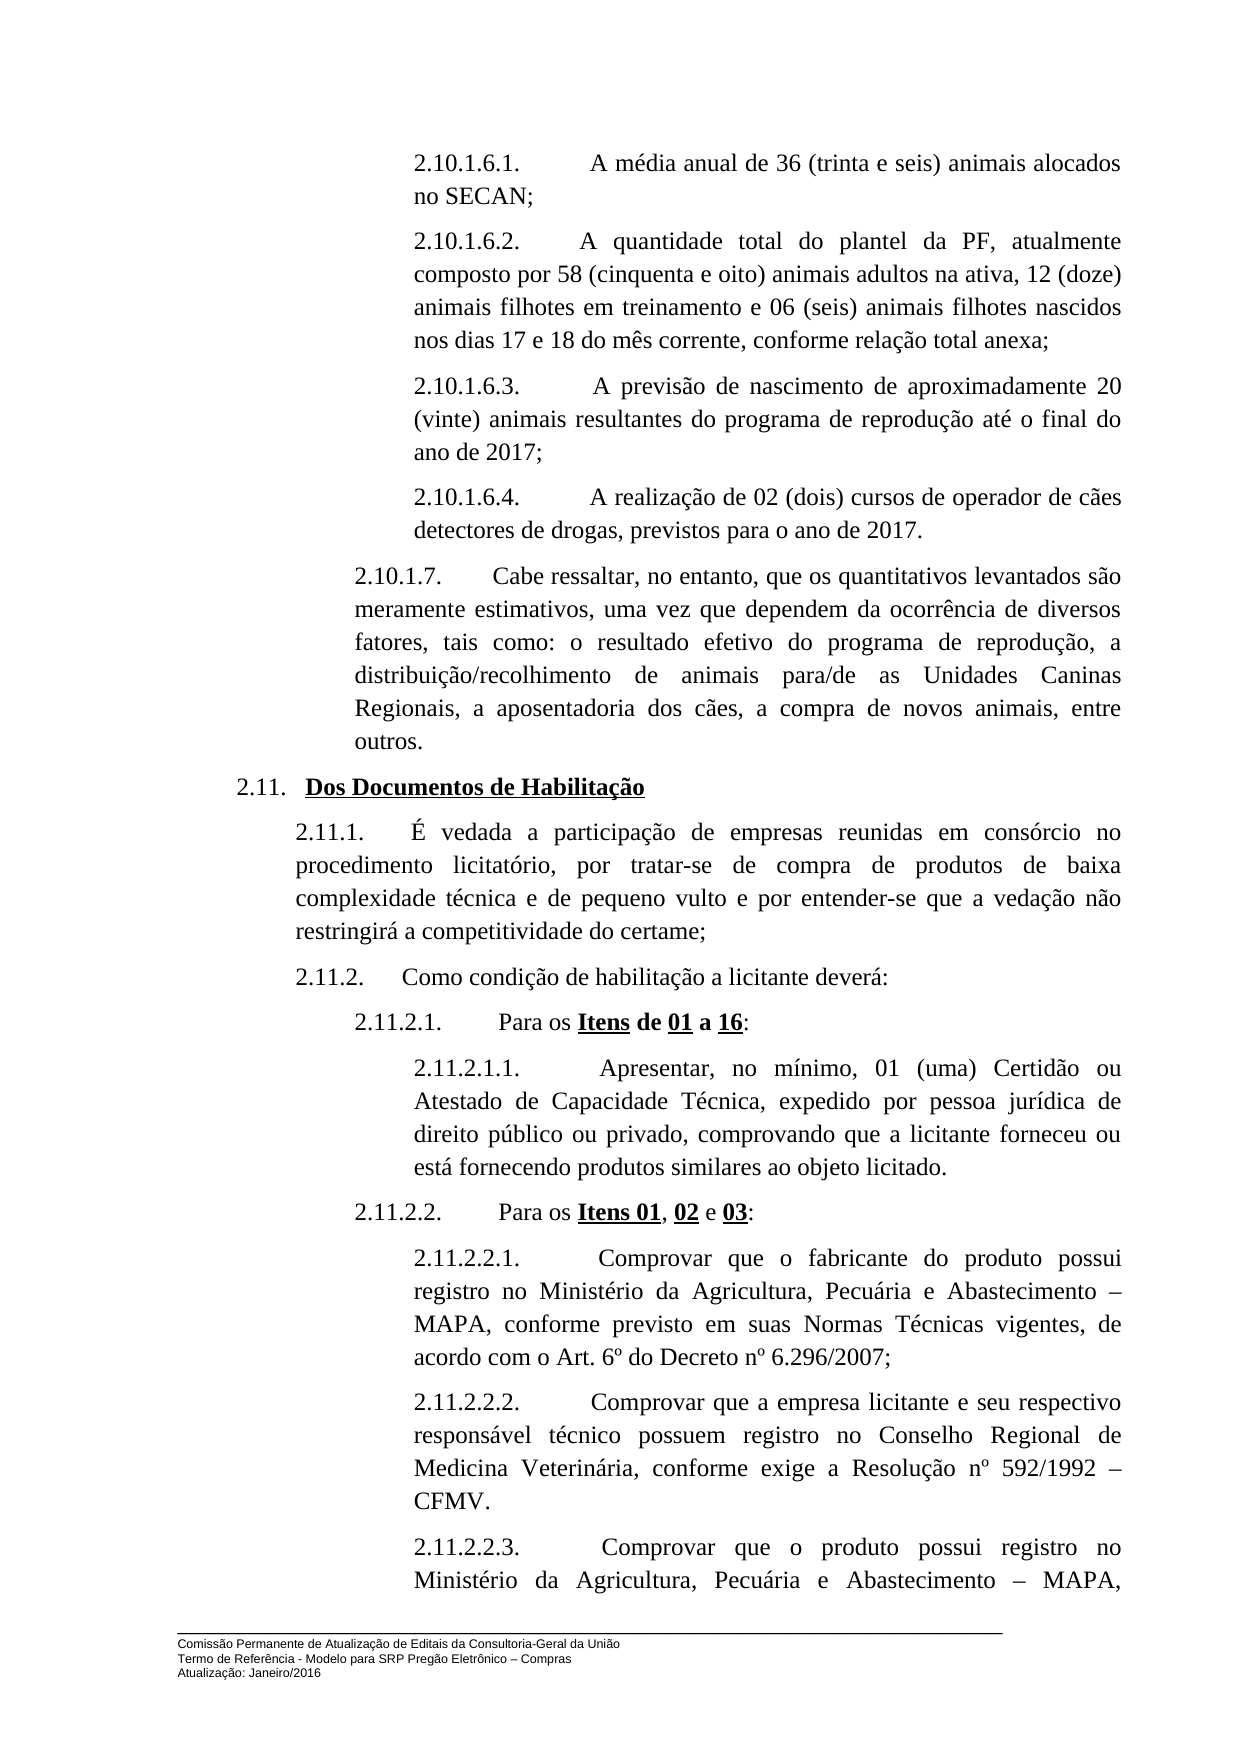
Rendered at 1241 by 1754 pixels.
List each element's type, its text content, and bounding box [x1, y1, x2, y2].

text 2.11.2.2. Para os Itens 01, 02 e 03: [354, 1197, 1122, 1226]
text 2.11. Dos Documentos de Habilitação [236, 772, 1122, 800]
text 2.11.2.1. Para os Itens de 01 a 16: [354, 1007, 1122, 1036]
text 2.11.2.2.2. Comprovar que a empresa licitante e seu respectivo responsável técnico possuem registro no Conselho Regional de Medicina Veterinária, conforme exige a Resolução nº 592/1992 – CFMV. [413, 1387, 1122, 1515]
text 2.10.1.6.4. A realização de 02 (dois) cursos de operador de cães detectores de drogas, previstos para o ano de 2017. [413, 482, 1122, 544]
text 2.10.1.6.1. A média anual de 36 (trinta e seis) animais alocados no SECAN; [413, 148, 1122, 209]
text 2.11.2.2.1. Comprovar que o fabricante do produto possui registro no Ministério da Agricultura, Pecuária e Abastecimento – MAPA, conforme previsto em suas Normas Técnicas vigentes, de acordo com o Art. 6º do Decreto nº 6.296/2007; [413, 1243, 1122, 1371]
text 2.10.1.7. Cabe ressaltar, no entanto, que os quantitativos levantados são meramente estimativos, uma vez que dependem da ocorrência de diversos fatores, tais como: o resultado efetivo do programa de reprodução, a distribuição/recolhimento de animais para/de as Unidades Caninas Regionais, a aposentadoria dos cães, a compra de novos animais, entre outros. [354, 561, 1122, 755]
text 2.11.2.1.1. Apresentar, no mínimo, 01 (uma) Certidão ou Atestado de Capacidade Técnica, expedido por pessoa jurídica de direito público ou privado, comprovando que a licitante forneceu ou está fornecendo produtos similares ao objeto licitado. [413, 1053, 1122, 1181]
text 2.10.1.6.3. A previsão de nascimento de aproximadamente 20 (vinte) animais resultantes do programa de reprodução até o final do ano de 2017; [413, 371, 1122, 466]
text 2.11.1. É vedada a participação de empresas reunidas em consórcio no procedimento licitatório, por tratar-se de compra de produtos de baixa complexidade técnica e de pequeno vulto e por entender-se que a vedação não restringirá a competitividade do certame; [295, 817, 1122, 945]
text 2.10.1.6.2. A quantidade total do plantel da PF, atualmente composto por 58 (cinquenta e oito) animais adultos na ativa, 12 (doze) animais filhotes em treinamento e 06 (seis) animais filhotes nascidos nos dias 17 e 18 do mês corrente, conforme relação total anexa; [413, 226, 1122, 354]
text 2.11.2. Como condição de habilitação a licitante deverá: [295, 962, 1122, 990]
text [413, 1532, 1122, 1594]
